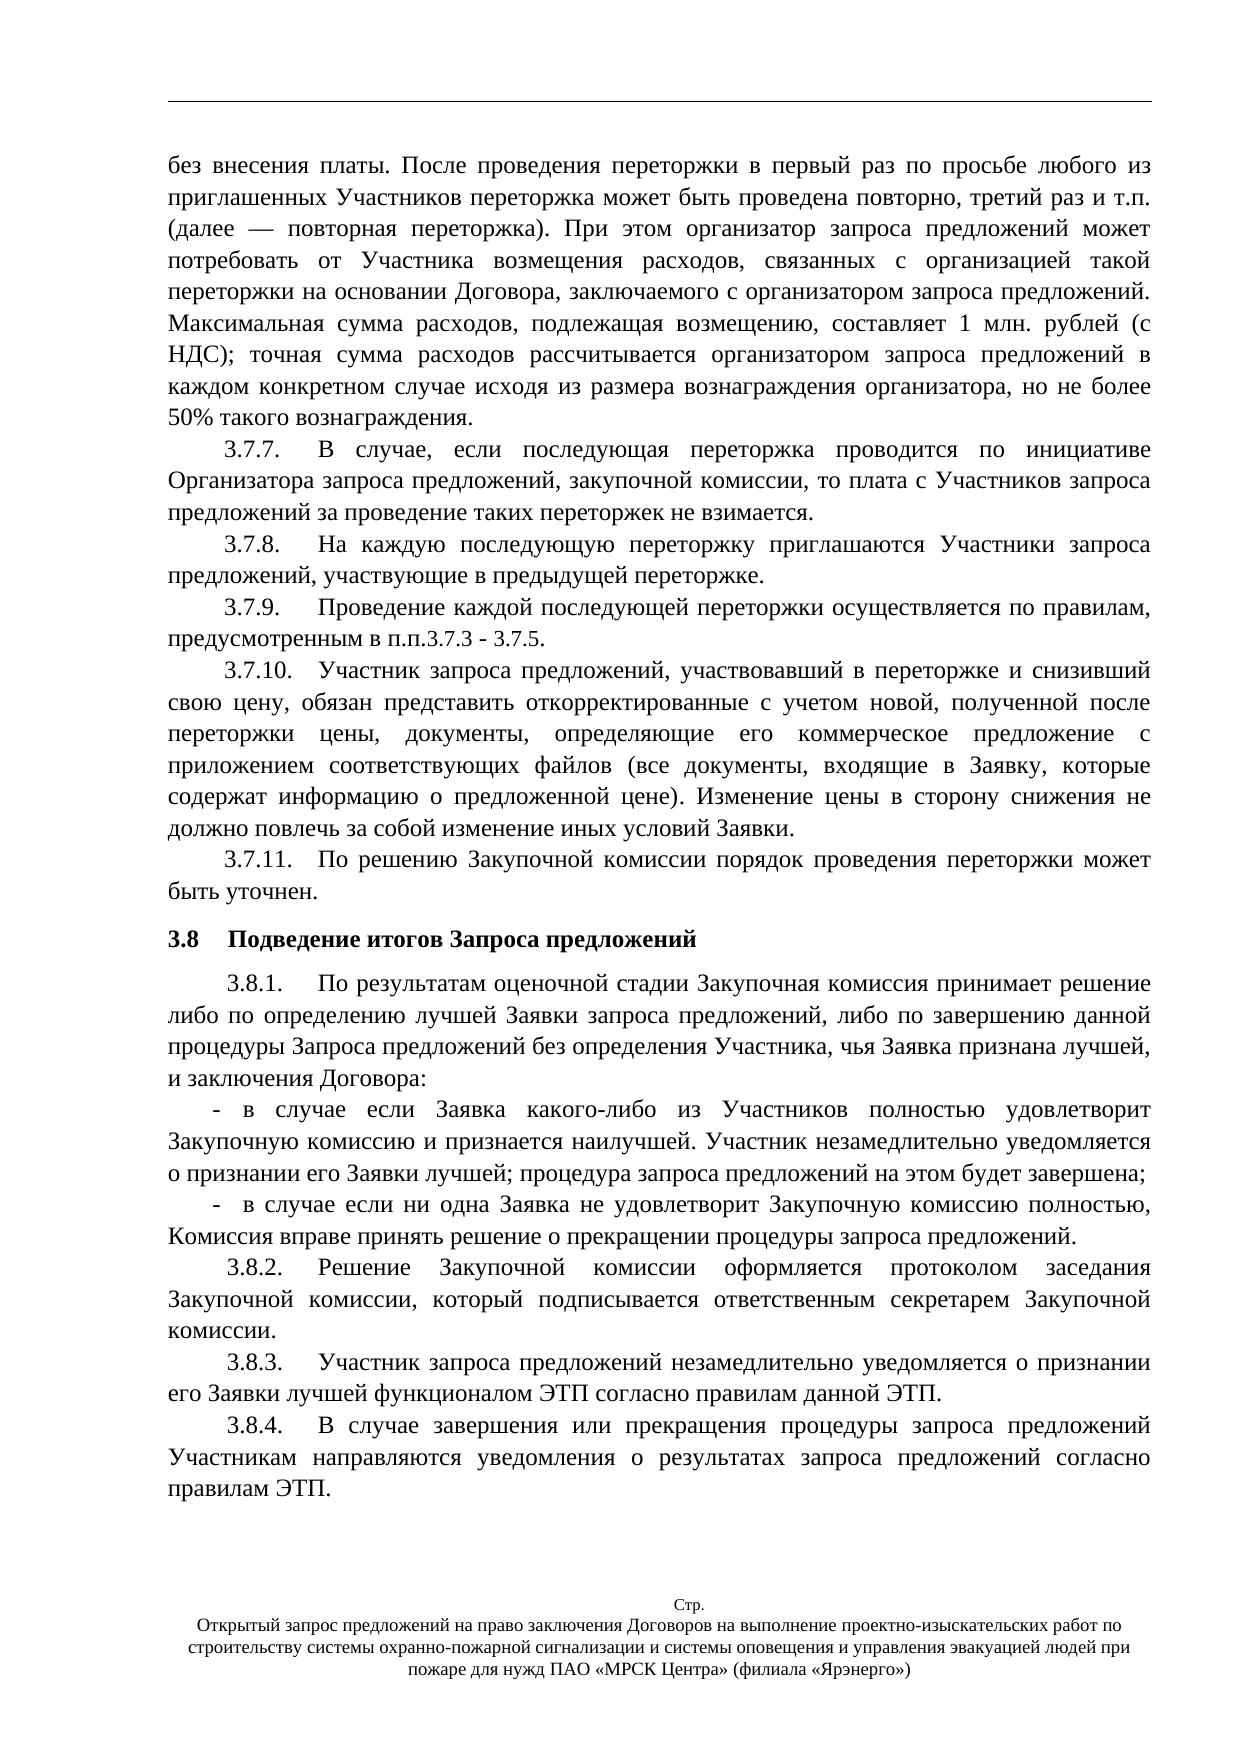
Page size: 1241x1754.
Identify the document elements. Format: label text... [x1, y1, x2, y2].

list На каждую последующую переторжку приглашаются Участники запроса предложений, участвующие в предыдущей переторжке. [168, 529, 1152, 589]
list в случае если Заявка какого-либо из Участников полностью удовлетворит Закупочную комиссию и признается наилучшей. Участник незамедлительно уведомляется о признании его Заявки лучшей; процедура запроса предложений на этом будет завершена; [168, 1094, 1152, 1186]
list Проведение каждой последующей переторжки осуществляется по правилам, предусмотренным в п.п.3.7.3 - 3.7.5. [168, 592, 1152, 652]
list Решение Закупочной комиссии оформляется протоколом заседания Закупочной комиссии, который подписывается ответственным секретарем Закупочной комиссии. [168, 1252, 1152, 1344]
list В случае завершения или прекращения процедуры запроса предложений Участникам направляются уведомления о результатах запроса предложений согласно правилам ЭТП. [168, 1410, 1152, 1502]
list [168, 150, 1152, 431]
list По результатам оценочной стадии Закупочная комиссия принимает решение либо по определению лучшей Заявки запроса предложений, либо по завершению данной процедуры Запроса предложений без определения Участника, чья Заявка признана лучшей, и заключения Договора: [168, 968, 1152, 1092]
subtitle Подведение итогов Запроса предложений [168, 924, 1152, 953]
list в случае если ни одна Заявка не удовлетворит Закупочную комиссию полностью, Комиссия вправе принять решение о прекращении процедуры запроса предложений. [168, 1189, 1152, 1249]
list В случае, если последующая переторжка проводится по инициативе Организатора запроса предложений, закупочной комиссии, то плата с Участников запроса предложений за проведение таких переторжек не взимается. [168, 434, 1152, 526]
list По решению Закупочной комиссии порядок проведения переторжки может быть уточнен. [168, 844, 1152, 905]
list Участник запроса предложений незамедлительно уведомляется о признании его Заявки лучшей функционалом ЭТП согласно правилам данной ЭТП. [168, 1347, 1152, 1407]
list Участник запроса предложений, участвовавший в переторжке и снизивший свою цену, обязан представить откорректированные с учетом новой, полученной после переторжки цены, документы, определяющие его коммерческое предложение с приложением соответствующих файлов (все документы, входящие в Заявку, которые содержат информацию о предложенной цене). Изменение цены в сторону снижения не должно повлечь за собой изменение иных условий Заявки. [168, 655, 1152, 842]
